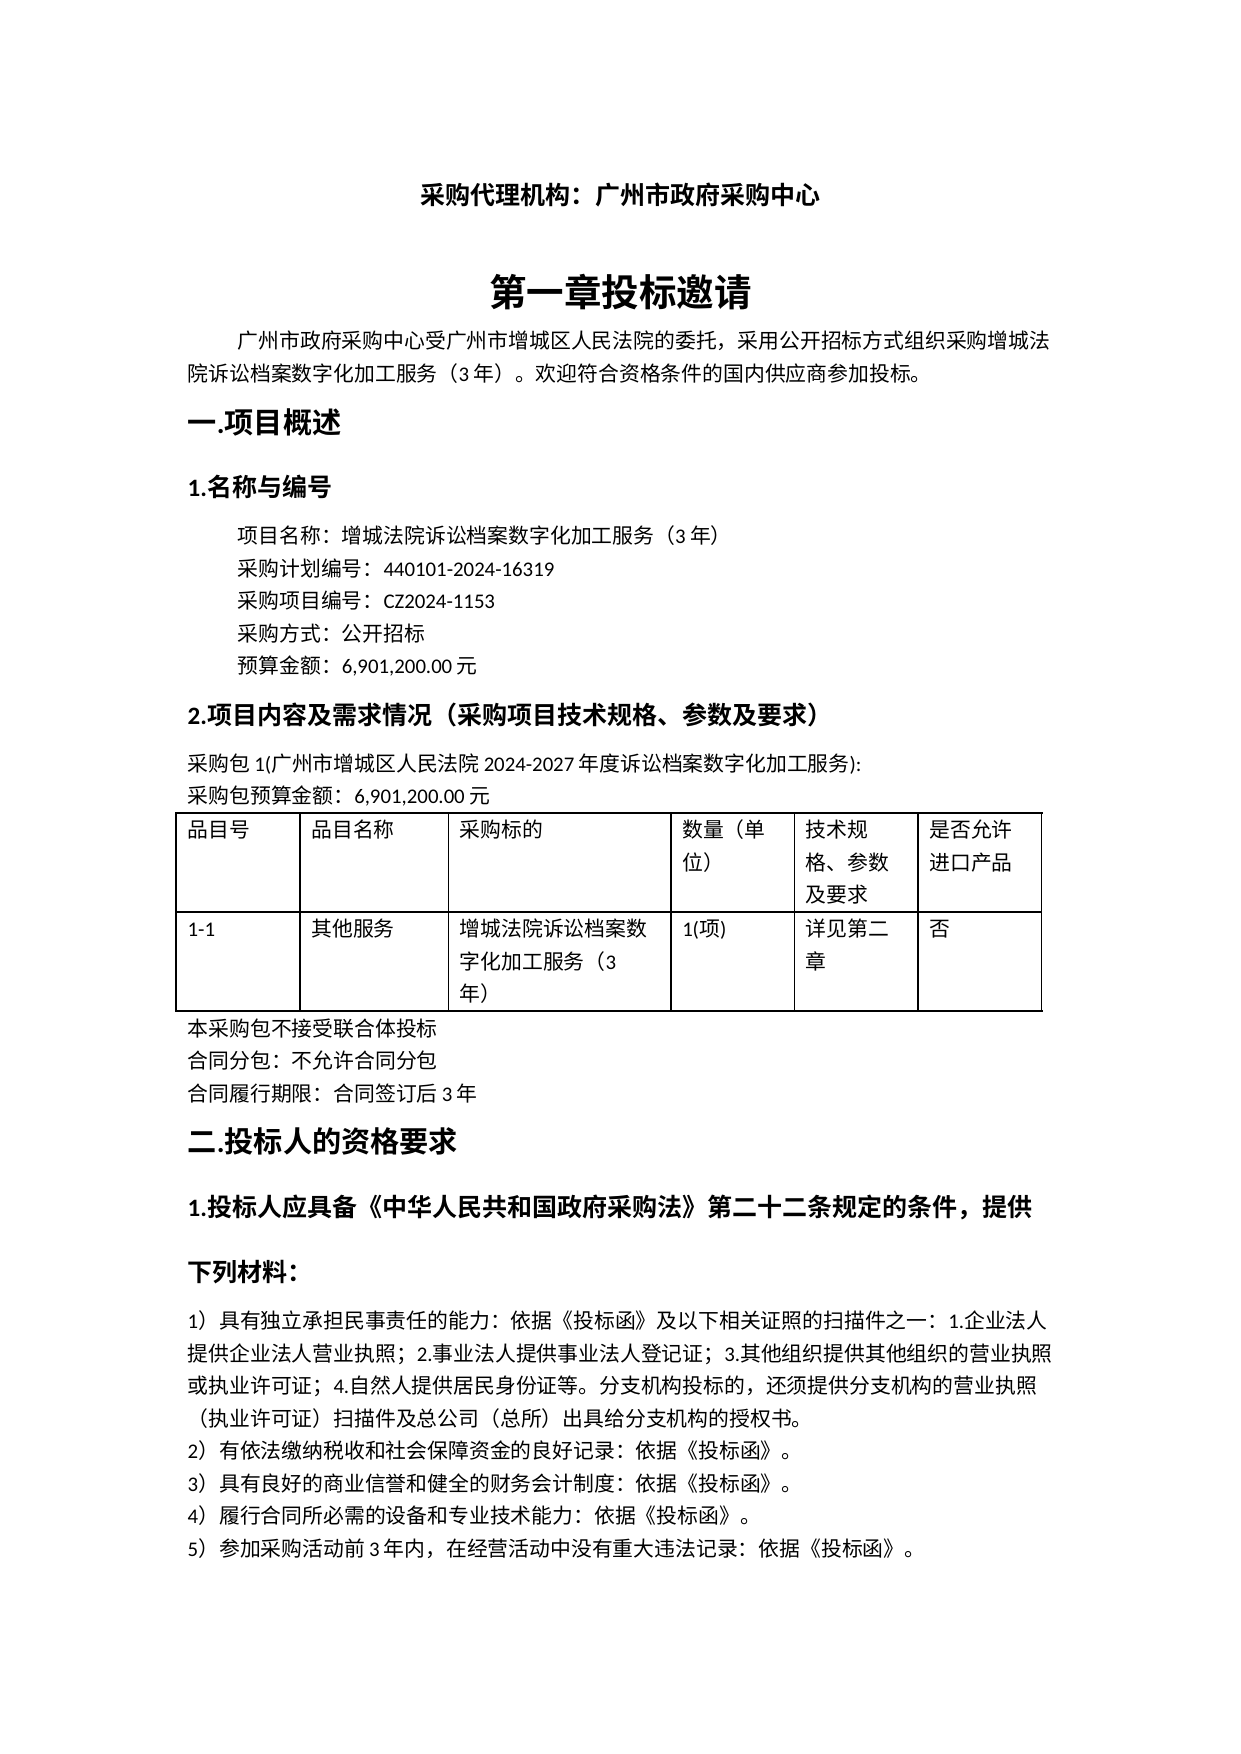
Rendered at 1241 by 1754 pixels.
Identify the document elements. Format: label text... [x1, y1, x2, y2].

text 5）参加采购活动前3年内，在经营活动中没有重大违法记录：依据《投标函》。 [187, 1532, 1053, 1564]
text 二.投标人的资格要求 [187, 1109, 1053, 1174]
text 采购项目编号：CZ2024-1153 [187, 584, 1053, 617]
table_header 是否允许进口产品 [919, 814, 1041, 911]
text 采购包1(广州市增城区人民法院2024-2027年度诉讼档案数字化加工服务): [187, 747, 1053, 779]
table_header 技术规格、参数及要求 [795, 814, 917, 911]
text 合同履行期限：合同签订后3年 [187, 1077, 1053, 1109]
text 采购代理机构：广州市政府采购中心 [187, 162, 1053, 227]
text 1）具有独立承担民事责任的能力：依据《投标函》及以下相关证照的扫描件之一：1.企业法人提供企业法人营业执照；2.事业法人提供事业法人登记证；3.其他组织提供其他组织的营业执照或执业许可证；4.自然人提供居民身份证等。分支机构投标的，还须提供分支机构的营业执照（执业许可证）扫描件及总公司（总所）出具给分支机构的授权书。 [187, 1304, 1053, 1434]
text 广州市政府采购中心受广州市增城区人民法院的委托，采用公开招标方式组织采购增城法院诉讼档案数字化加工服务（3年）。欢迎符合资格条件的国内供应商参加投标。 [187, 324, 1053, 389]
text 采购计划编号：440101-2024-16319 [187, 552, 1053, 584]
table_cell 其他服务 [301, 913, 448, 1010]
text 2）有依法缴纳税收和社会保障资金的良好记录：依据《投标函》。 [187, 1434, 1053, 1467]
text 2.项目内容及需求情况（采购项目技术规格、参数及要求） [187, 682, 1053, 747]
text 预算金额：6,901,200.00元 [187, 649, 1053, 682]
text 第一章投标邀请 [187, 259, 1053, 324]
text 4）履行合同所必需的设备和专业技术能力：依据《投标函》。 [187, 1499, 1053, 1532]
text 3）具有良好的商业信誉和健全的财务会计制度：依据《投标函》。 [187, 1467, 1053, 1499]
table_cell 1(项) [672, 913, 794, 1010]
table_cell 1-1 [177, 913, 299, 1010]
text 采购方式：公开招标 [187, 617, 1053, 649]
table_cell 增城法院诉讼档案数字化加工服务（3年） [449, 913, 670, 1010]
text 一.项目概述 [187, 389, 1053, 454]
table_header 品目号 [177, 814, 299, 911]
table_header 数量（单位） [672, 814, 794, 911]
table_cell 否 [919, 913, 1041, 1010]
text 1.投标人应具备《中华人民共和国政府采购法》第二十二条规定的条件，提供下列材料： [187, 1174, 1053, 1304]
table_cell 详见第二章 [795, 913, 917, 1010]
table_header 品目名称 [301, 814, 448, 911]
text 1.名称与编号 [187, 454, 1053, 519]
text 合同分包：不允许合同分包 [187, 1044, 1053, 1077]
text 采购包预算金额：6,901,200.00元 [187, 779, 1053, 812]
text 本采购包不接受联合体投标 [187, 1012, 1053, 1044]
table_header 采购标的 [449, 814, 670, 911]
text 项目名称：增城法院诉讼档案数字化加工服务（3年） [187, 519, 1053, 552]
